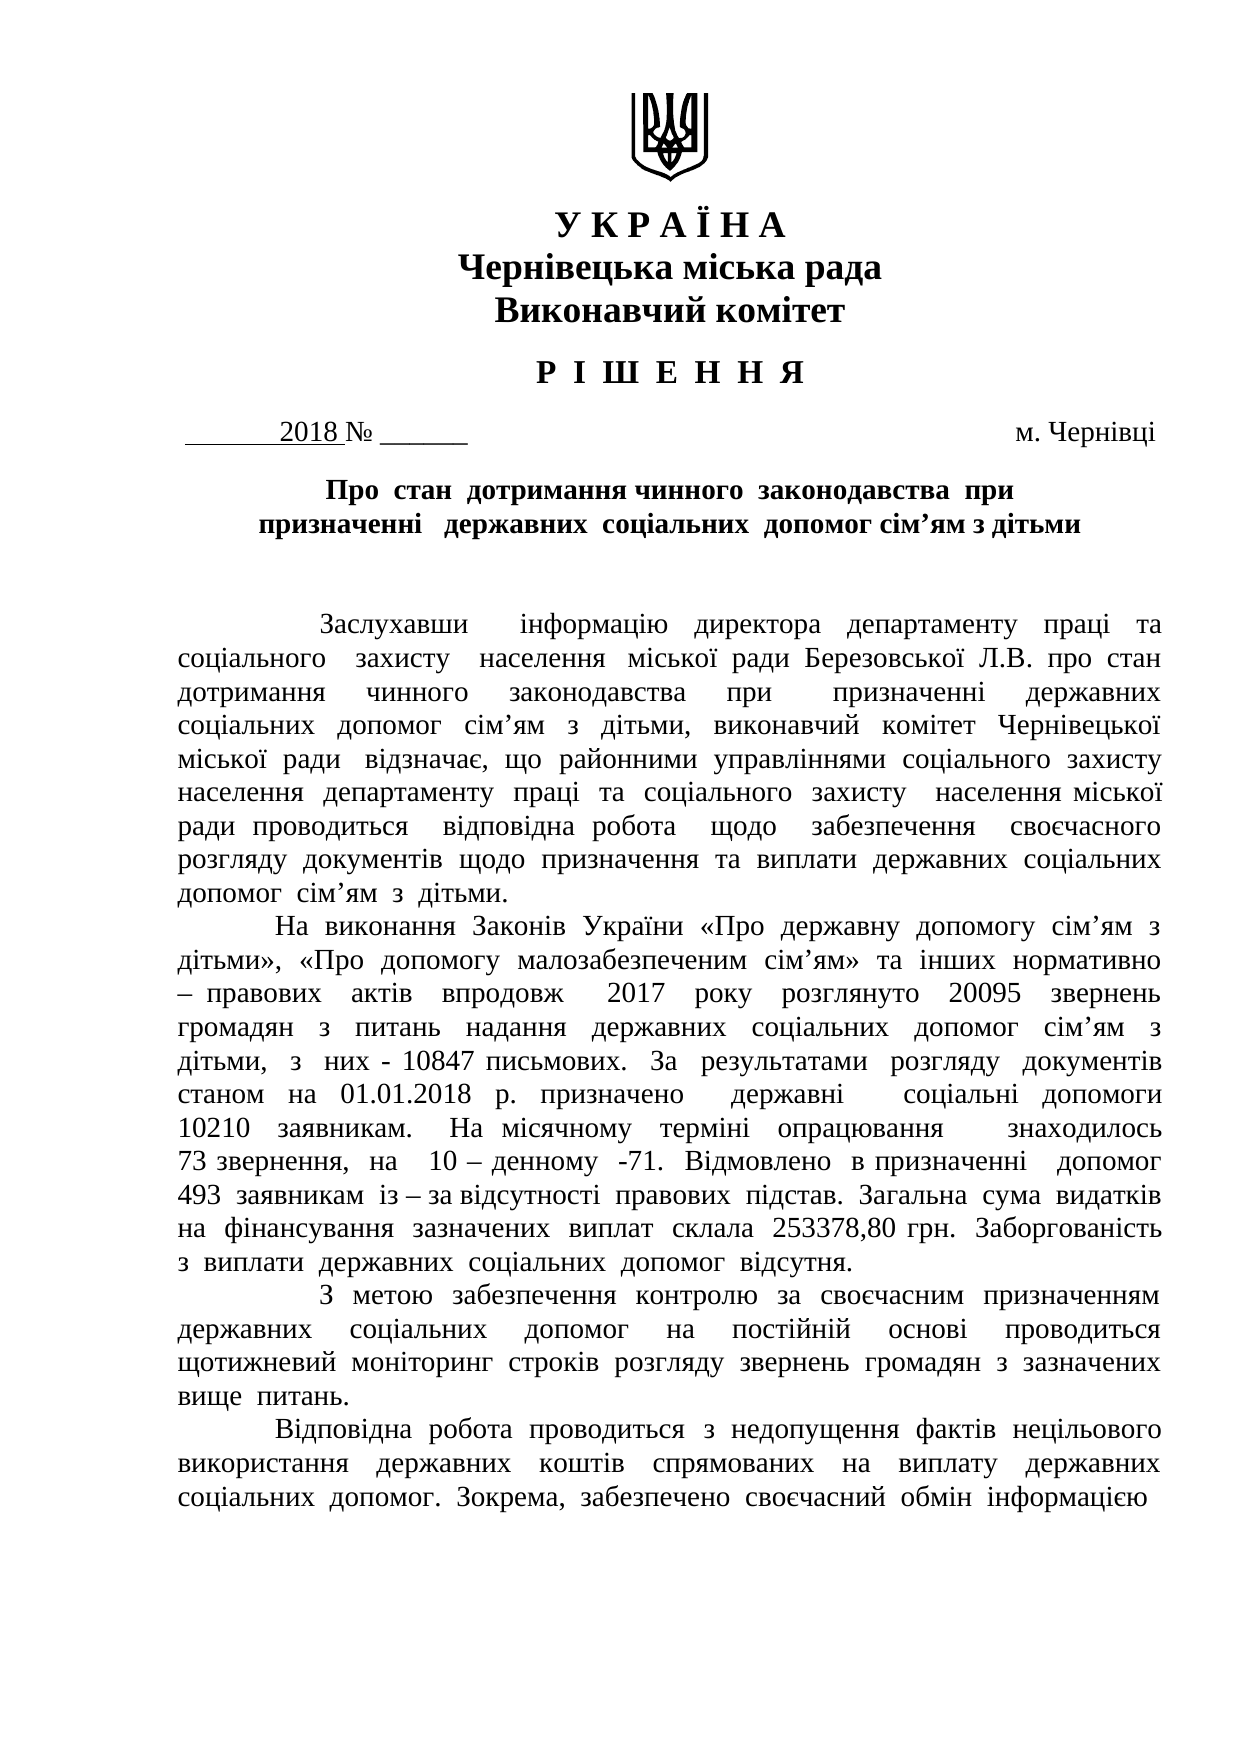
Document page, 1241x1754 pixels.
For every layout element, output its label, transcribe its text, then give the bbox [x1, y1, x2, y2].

subtitle Р І Ш Е Н Н Я [177, 354, 1162, 391]
text Відповідна робота проводиться з недопущення фактів нецільового використання державних коштів спрямованих на виплату державних соціальних допомог. Зокрема, забезпечено своєчасний обмін інформацією [177, 1412, 1162, 1512]
text 2018 № ______ м. Чернівці [177, 416, 1162, 448]
subtitle Виконавчий комітет [177, 288, 1162, 330]
text Заслухавши інформацію директора департаменту праці та соціального захисту населення міської ради Березовської Л.В. про стан дотримання чинного законодавства при призначенні державних соціальних допомог сім’ям з дітьми, виконавчий комітет Чернівецької міської ради відзначає, що районними управліннями соціального захисту населення департаменту праці та соціального захисту населення міської ради проводиться відповідна робота щодо забезпечення своєчасного розгляду документів щодо призначення та виплати державних соціальних допомог сім’ям з дітьми. [177, 607, 1162, 908]
text призначенні державних соціальних допомог сім’ям з дітьми [177, 506, 1162, 539]
text Чернівецька міська рада [177, 246, 1162, 288]
text На виконання Законів України «Про державну допомогу сім’ям з дітьми», «Про допомогу малозабезпеченим сім’ям» та інших нормативно – правових актів впродовж 2017 року розглянуто 20095 звернень громадян з питань надання державних соціальних допомог сім’ям з дітьми, з них - 10847 письмових. За результатами розгляду документів станом на 01.01.2018 р. призначено державні соціальні допомоги 10210 заявникам. На місячному терміні опрацювання знаходилось 73 звернення, на 10 – денному -71. Відмовлено в призначенні допомог 493 заявникам із – за відсутності правових підстав. Загальна сума видатків на фінансування зазначених виплат склала 253378,80 грн. Заборгованість з виплати державних соціальних допомог відсутня. [177, 908, 1162, 1277]
text Про стан дотримання чинного законодавства при [177, 472, 1162, 506]
text У К Р А Ї Н А [177, 204, 1162, 246]
text З метою забезпечення контролю за своєчасним призначенням державних соціальних допомог на постійній основі проводиться щотижневий моніторинг строків розгляду звернень громадян з зазначених вище питань. [177, 1277, 1162, 1412]
